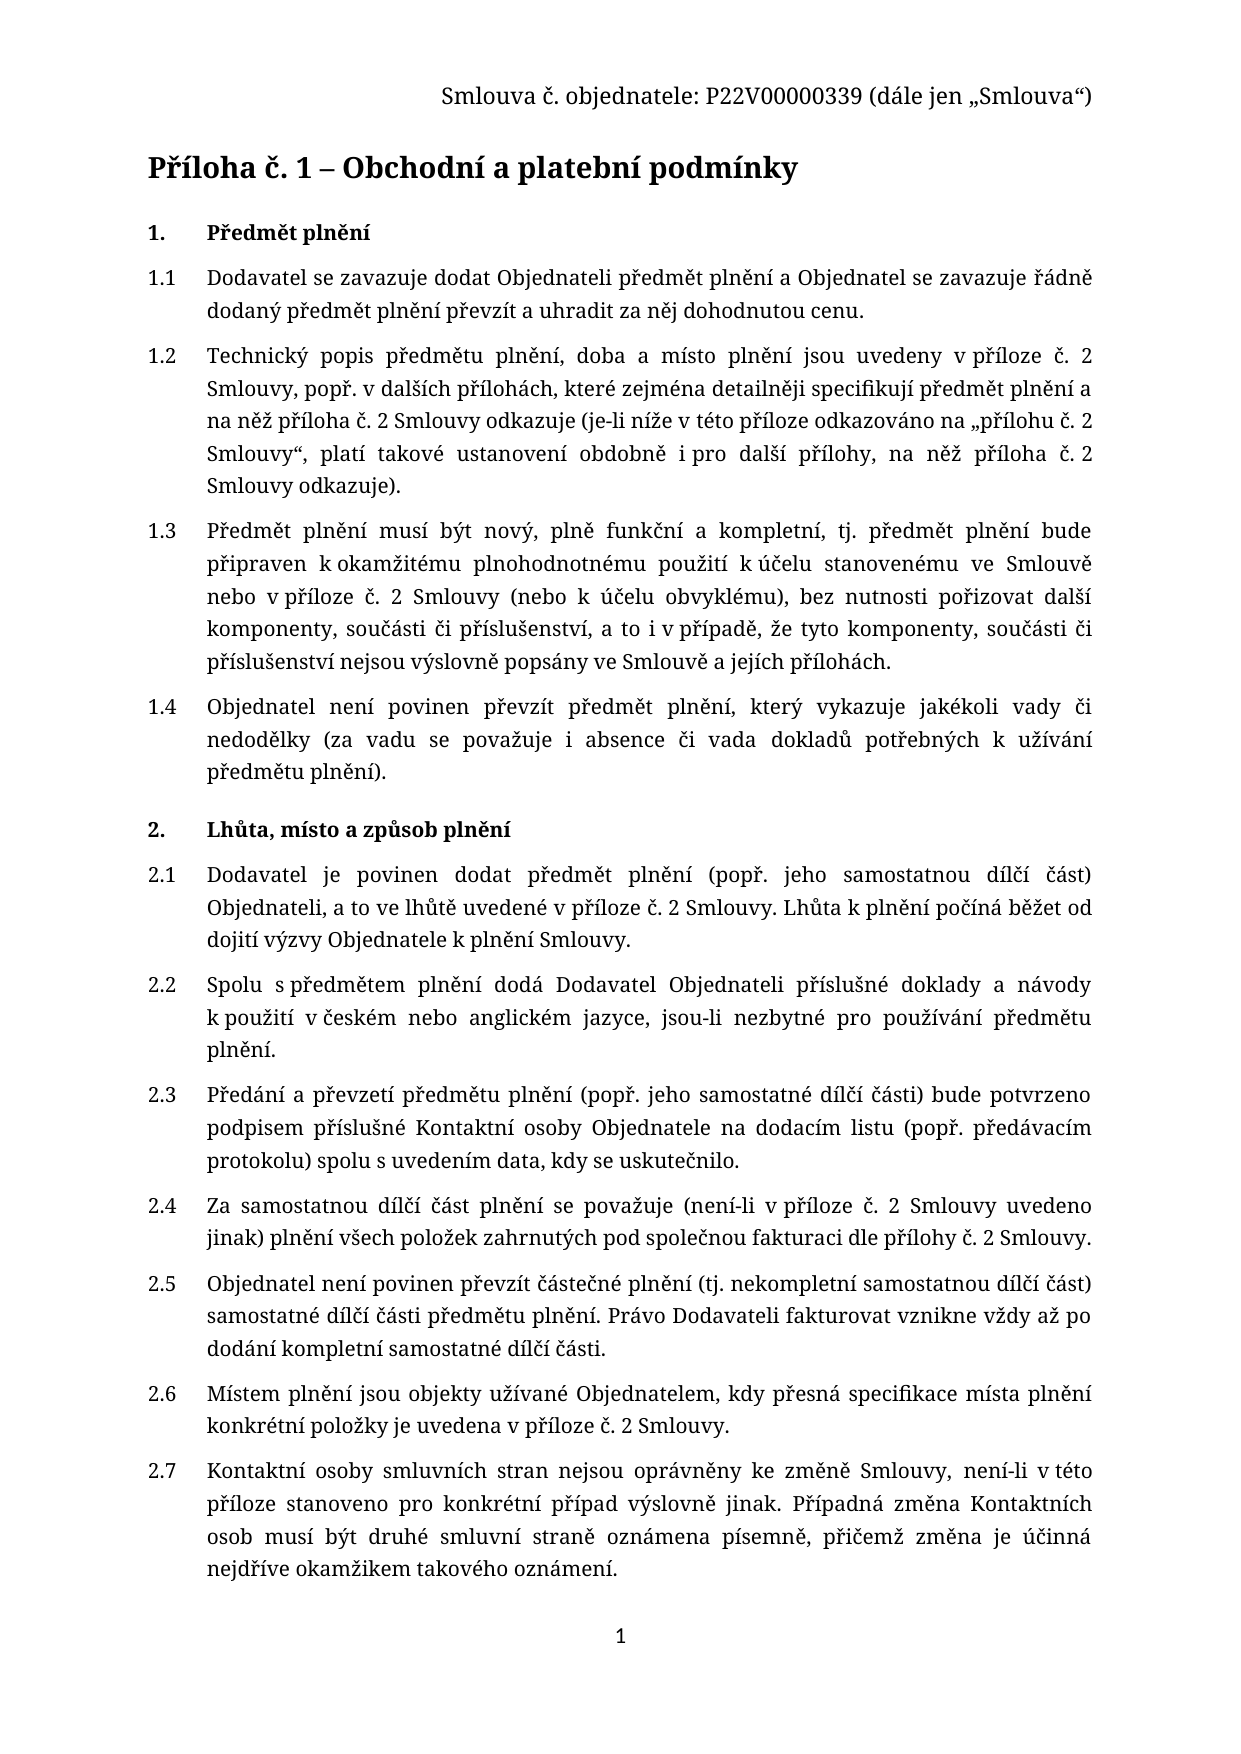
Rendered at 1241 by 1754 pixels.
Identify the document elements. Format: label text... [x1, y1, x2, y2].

list Dodavatel se zavazuje dodat Objednateli předmět plnění a Objednatel se zavazuje řádně dodaný předmět plnění převzít a uhradit za něj dohodnutou cenu. [148, 263, 1093, 324]
list Předmět plnění [148, 218, 1093, 247]
list Objednatel není povinen převzít částečné plnění (tj. nekompletní samostatnou dílčí část) samostatné dílčí části předmětu plnění. Právo Dodavateli fakturovat vznikne vždy až po dodání kompletní samostatné dílčí části. [148, 1269, 1093, 1362]
text Příloha č. 1 – Obchodní a platební podmínky [148, 148, 1093, 187]
list Předmět plnění musí být nový, plně funkční a kompletní, tj. předmět plnění bude připraven k okamžitému plnohodnotnému použití k účelu stanovenému ve Smlouvě nebo v příloze č. 2 Smlouvy (nebo k účelu obvyklému), bez nutnosti pořizovat další komponenty, součásti či příslušenství, a to i v případě, že tyto komponenty, součásti či příslušenství nejsou výslovně popsány ve Smlouvě a jejích přílohách. [148, 517, 1093, 675]
list Spolu s předmětem plnění dodá Dodavatel Objednateli příslušné doklady a návody k použití v českém nebo anglickém jazyce, jsou-li nezbytné pro používání předmětu plnění. [148, 970, 1093, 1064]
list Lhůta, místo a způsob plnění [148, 815, 1093, 843]
list Za samostatnou dílčí část plnění se považuje (není-li v příloze č. 2 Smlouvy uvedeno jinak) plnění všech položek zahrnutých pod společnou fakturaci dle přílohy č. 2 Smlouvy. [148, 1191, 1093, 1252]
list Objednatel není povinen převzít předmět plnění, který vykazuje jakékoli vady či nedodělky (za vadu se považuje i absence či vada dokladů potřebných k užívání předmětu plnění). [148, 692, 1093, 786]
list Kontaktní osoby smluvních stran nejsou oprávněny ke změně Smlouvy, není-li v této příloze stanoveno pro konkrétní případ výslovně jinak. Případná změna Kontaktních osob musí být druhé smluvní straně oznámena písemně, přičemž změna je účinná nejdříve okamžikem takového oznámení. [148, 1457, 1093, 1583]
list Technický popis předmětu plnění, doba a místo plnění jsou uvedeny v příloze č. 2 Smlouvy, popř. v dalších přílohách, které zejména detailněji specifikují předmět plnění a na něž příloha č. 2 Smlouvy odkazuje (je-li níže v této příloze odkazováno na „přílohu č. 2 Smlouvy“, platí takové ustanovení obdobně i pro další přílohy, na něž příloha č. 2 Smlouvy odkazuje). [148, 341, 1093, 500]
list Místem plnění jsou objekty užívané Objednatelem, kdy přesná specifikace místa plnění konkrétní položky je uvedena v příloze č. 2 Smlouvy. [148, 1379, 1093, 1440]
list Dodavatel je povinen dodat předmět plnění (popř. jeho samostatnou dílčí část) Objednateli, a to ve lhůtě uvedené v příloze č. 2 Smlouvy. Lhůta k plnění počíná běžet od dojití výzvy Objednatele k plnění Smlouvy. [148, 860, 1093, 954]
list Předání a převzetí předmětu plnění (popř. jeho samostatné dílčí části) bude potvrzeno podpisem příslušné Kontaktní osoby Objednatele na dodacím listu (popř. předávacím protokolu) spolu s uvedením data, kdy se uskutečnilo. [148, 1081, 1093, 1174]
